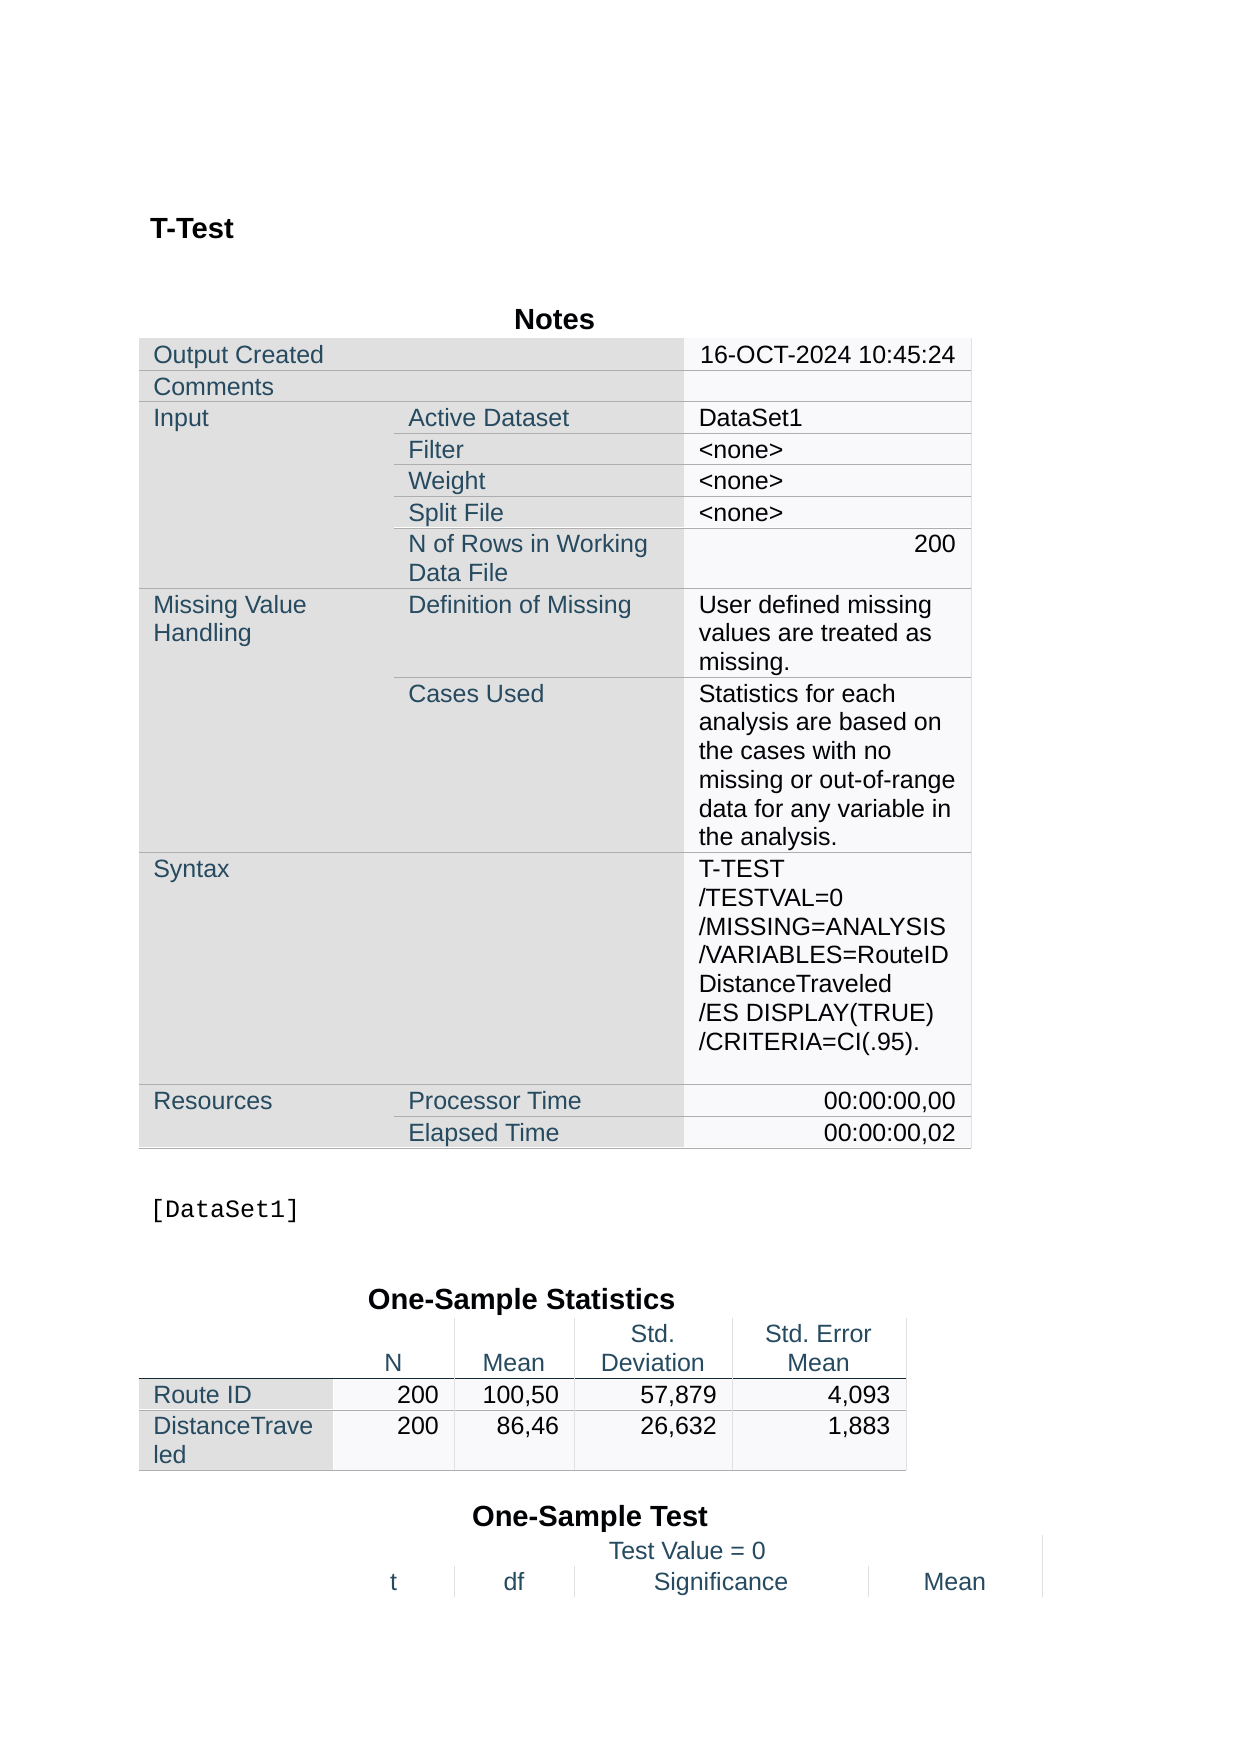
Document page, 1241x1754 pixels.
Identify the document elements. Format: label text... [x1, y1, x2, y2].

text T-Test [150, 184, 1090, 285]
text [DataSet1] [150, 1198, 1090, 1289]
